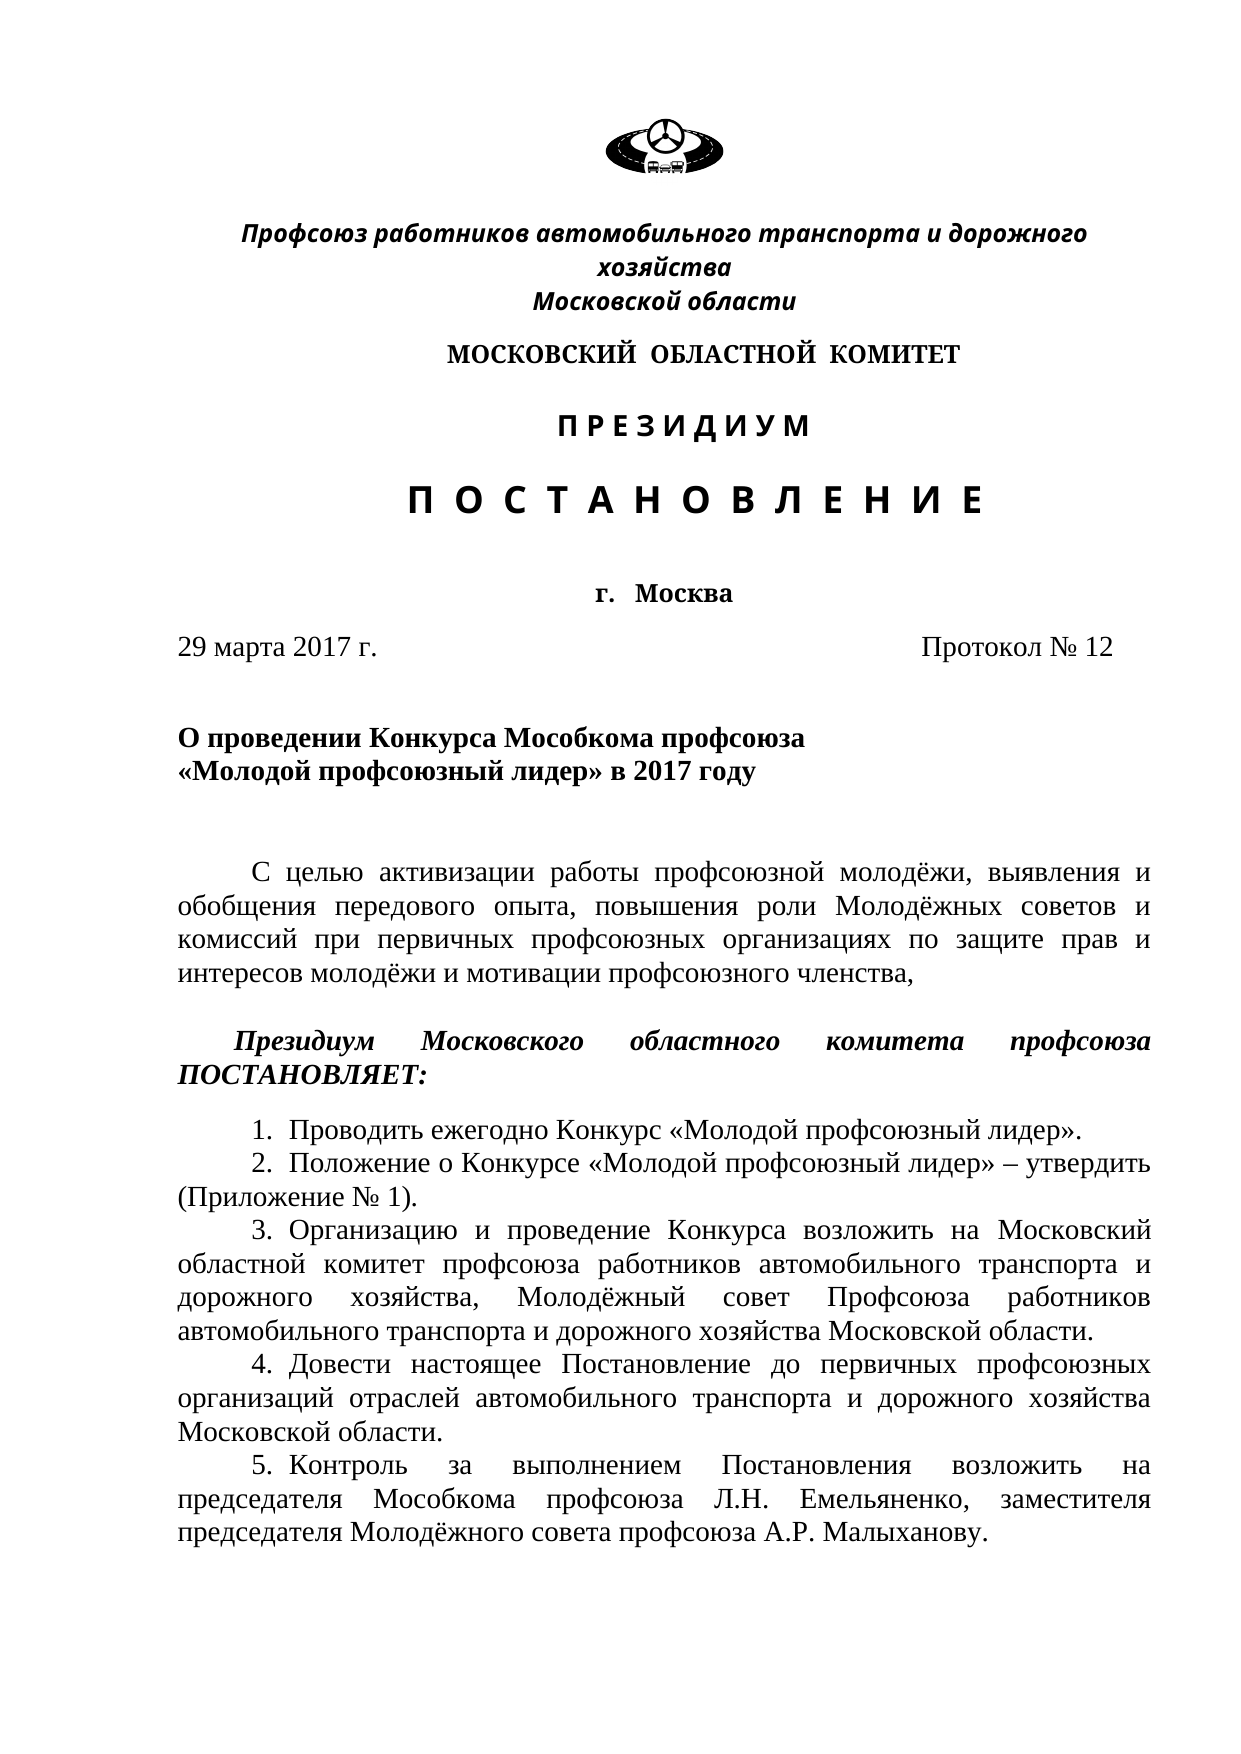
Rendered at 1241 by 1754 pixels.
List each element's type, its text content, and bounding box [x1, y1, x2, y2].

list Положение о Конкурсе «Молодой профсоюзный лидер» – утвердить (Приложение № 1). [177, 1145, 1152, 1212]
list Организацию и проведение Конкурса возложить на Московский областной комитет профсоюза работников автомобильного транспорта и дорожного хозяйства, Молодёжный совет Профсоюза работников автомобильного транспорта и дорожного хозяйства Московской области. [177, 1212, 1152, 1347]
text Президиум Московского областного комитета профсоюза ПОСТАНОВЛЯЕТ: [177, 1023, 1152, 1090]
text 29 марта 2017 г. Протокол № 12 [177, 629, 1152, 662]
text Московской области [177, 284, 1152, 318]
subtitle П Р Е З И Д И У М [177, 405, 1152, 445]
list Контроль за выполнением Постановления возложить на председателя Мособкома профсоюза Л.Н. Емельяненко, заместителя председателя Молодёжного совета профсоюза А.Р. Малыханову. [177, 1447, 1152, 1548]
text О проведении Конкурса Мособкома профсоюза [177, 720, 1152, 753]
text П О С Т А Н О В Л Е Н И Е [177, 473, 1152, 524]
text С целью активизации работы профсоюзной молодёжи, выявления и обобщения передового опыта, повышения роли Молодёжных советов и комиссий при первичных профсоюзных организациях по защите прав и интересов молодёжи и мотивации профсоюзного членства, [177, 854, 1152, 988]
text МОСКОВСКИЙ ОБЛАСТНОЙ КОМИТЕТ [177, 337, 1152, 371]
list Проводить ежегодно Конкурс «Молодой профсоюзный лидер». [177, 1112, 1152, 1145]
text «Молодой профсоюзный лидер» в 2017 году [177, 753, 1152, 787]
subtitle Профсоюз работников автомобильного транспорта и дорожного хозяйства [177, 216, 1152, 284]
list Довести настоящее Постановление до первичных профсоюзных организаций отраслей автомобильного транспорта и дорожного хозяйства Московской области. [177, 1347, 1152, 1447]
text г. Москва [177, 576, 1152, 610]
